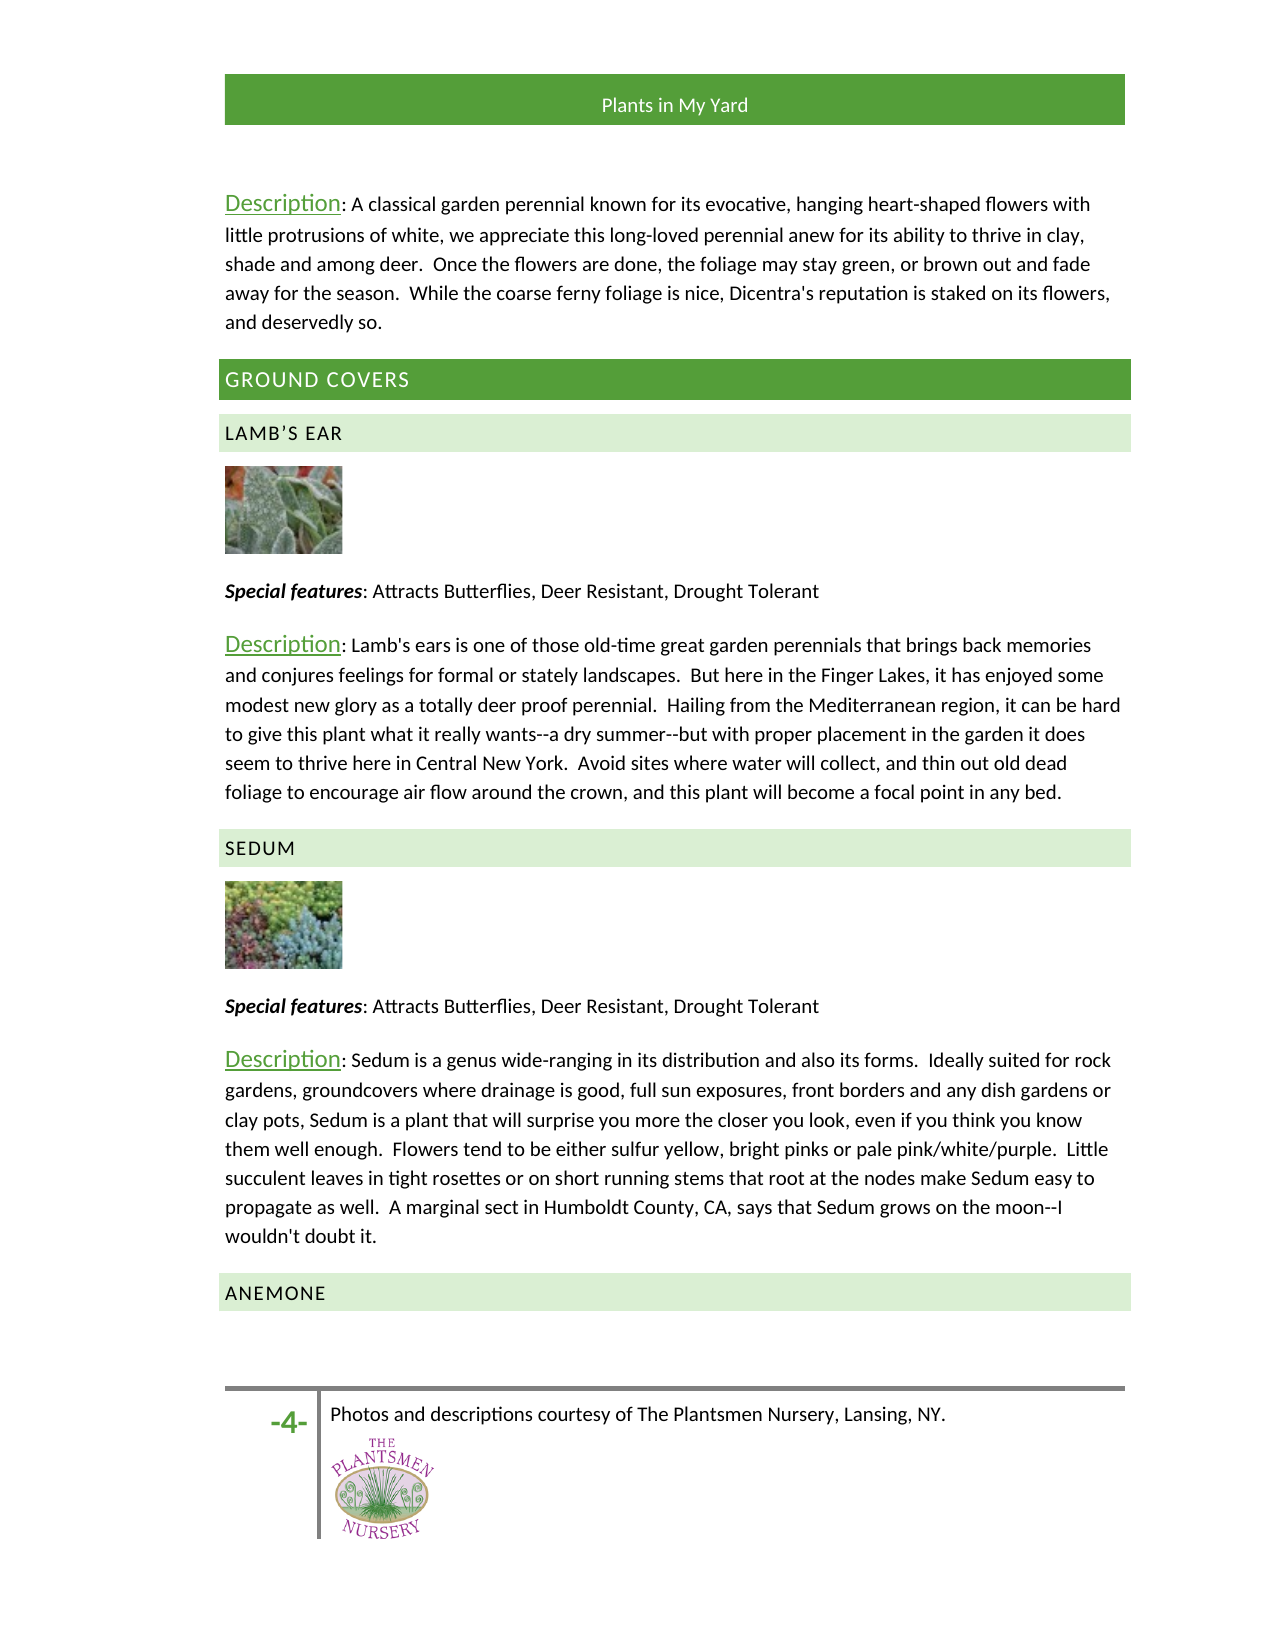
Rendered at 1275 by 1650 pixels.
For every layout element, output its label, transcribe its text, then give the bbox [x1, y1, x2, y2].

subtitle Sedum [225, 836, 1125, 861]
subtitle Lamb’s Ear [225, 421, 1125, 446]
picture [225, 466, 343, 554]
text Special features: Attracts Butterflies, Deer Resistant, Drought Tolerant [225, 993, 1125, 1019]
text Description: Lamb's ears is one of those old-time great garden perennials that brings back memories and conjures feelings for formal or stately landscapes. But here in the Finger Lakes, it has enjoyed some modest new glory as a totally deer proof perennial. Hailing from the Mediterranean region, it can be hard to give this plant what it really wants--a dry summer--but with proper placement in the garden it does seem to thrive here in Central New York. Avoid sites where water will collect, and thin out old dead foliage to encourage air flow around the crown, and this plant will become a focal point in any bed. [225, 628, 1125, 805]
picture [330, 1437, 435, 1540]
picture [225, 881, 343, 969]
subtitle GROUND COVERS [225, 366, 1125, 393]
text Description: A classical garden perennial known for its evocative, hanging heart-shaped flowers with little protrusions of white, we appreciate this long-loved perennial anew for its ability to thrive in clay, shade and among deer. Once the flowers are done, the foliage may stay green, or brown out and fade away for the season. While the coarse ferny foliage is nice, Dicentra's reputation is staked on its flowers, and deservedly so. [225, 187, 1125, 335]
text Special features: Attracts Butterflies, Deer Resistant, Drought Tolerant [225, 578, 1125, 604]
subtitle Anemone [225, 1280, 1125, 1305]
text Description: Sedum is a genus wide-ranging in its distribution and also its forms. Ideally suited for rock gardens, groundcovers where drainage is good, full sun exposures, front borders and any dish gardens or clay pots, Sedum is a plant that will surprise you more the closer you look, even if you think you know them well enough. Flowers tend to be either sulfur yellow, bright pinks or pale pink/white/purple. Little succulent leaves in tight rosettes or on short running stems that root at the nodes make Sedum easy to propagate as well. A marginal sect in Humboldt County, CA, says that Sedum grows on the moon--I wouldn't doubt it. [225, 1043, 1125, 1249]
